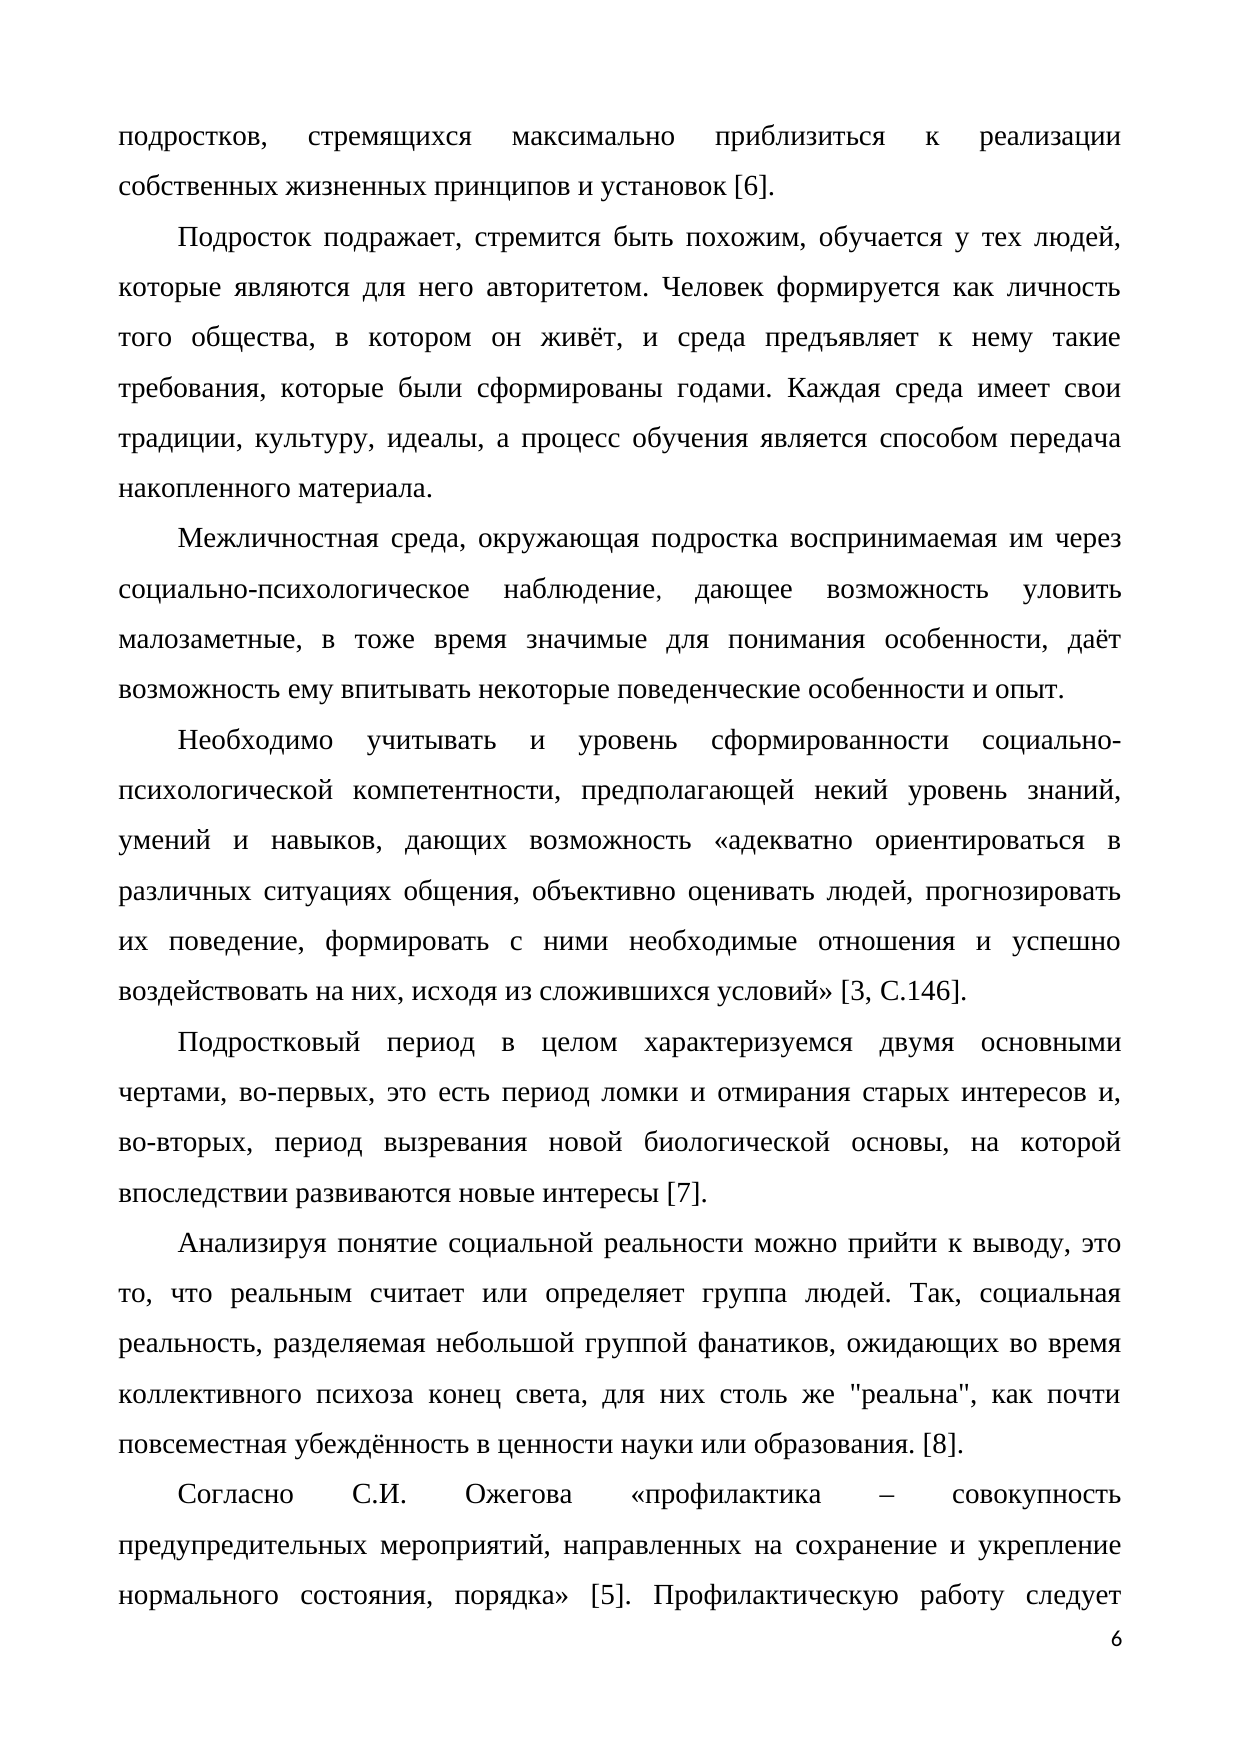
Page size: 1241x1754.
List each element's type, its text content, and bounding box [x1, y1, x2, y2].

text Анализируя понятие социальной реальности можно прийти к выводу, это то, что реальным считает или определяет группа людей. Так, социальная реальность, разделяемая небольшой группой фанатиков, ожидающих во время коллективного психоза конец света, для них столь же "реальна", как почти повсеместная убеждённость в ценности науки или образования. [8]. [118, 1225, 1122, 1460]
text Межличностная среда, окружающая подростка воспринимаемая им через социально-психологическое наблюдение, дающее возможность уловить малозаметные, в тоже время значимые для понимания особенности, даёт возможность ему впитывать некоторые поведенческие особенности и опыт. [118, 521, 1122, 705]
text Необходимо учитывать и уровень сформированности социально-психологической компетентности, предполагающей некий уровень знаний, умений и навыков, дающих возможность «адекватно ориентироваться в различных ситуациях общения, объективно оценивать людей, прогнозировать их поведение, формировать с ними необходимые отношения и успешно воздействовать на них, исходя из сложившихся условий» [3, С.146]. [118, 722, 1122, 1007]
text Подросток подражает, стремится быть похожим, обучается у тех людей, которые являются для него авторитетом. Человек формируется как личность того общества, в котором он живёт, и среда предъявляет к нему такие требования, которые были сформированы годами. Каждая среда имеет свои традиции, культуру, идеалы, а процесс обучения является способом передача накопленного материала. [118, 219, 1122, 504]
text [118, 1477, 1122, 1611]
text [118, 118, 1122, 202]
text Подростковый период в целом характеризуемся двумя основными чертами, во-первых, это есть период ломки и отмирания старых интересов и, во-вторых, период вызревания новой биологической основы, на которой впоследствии развиваются новые интересы [7]. [118, 1024, 1122, 1208]
